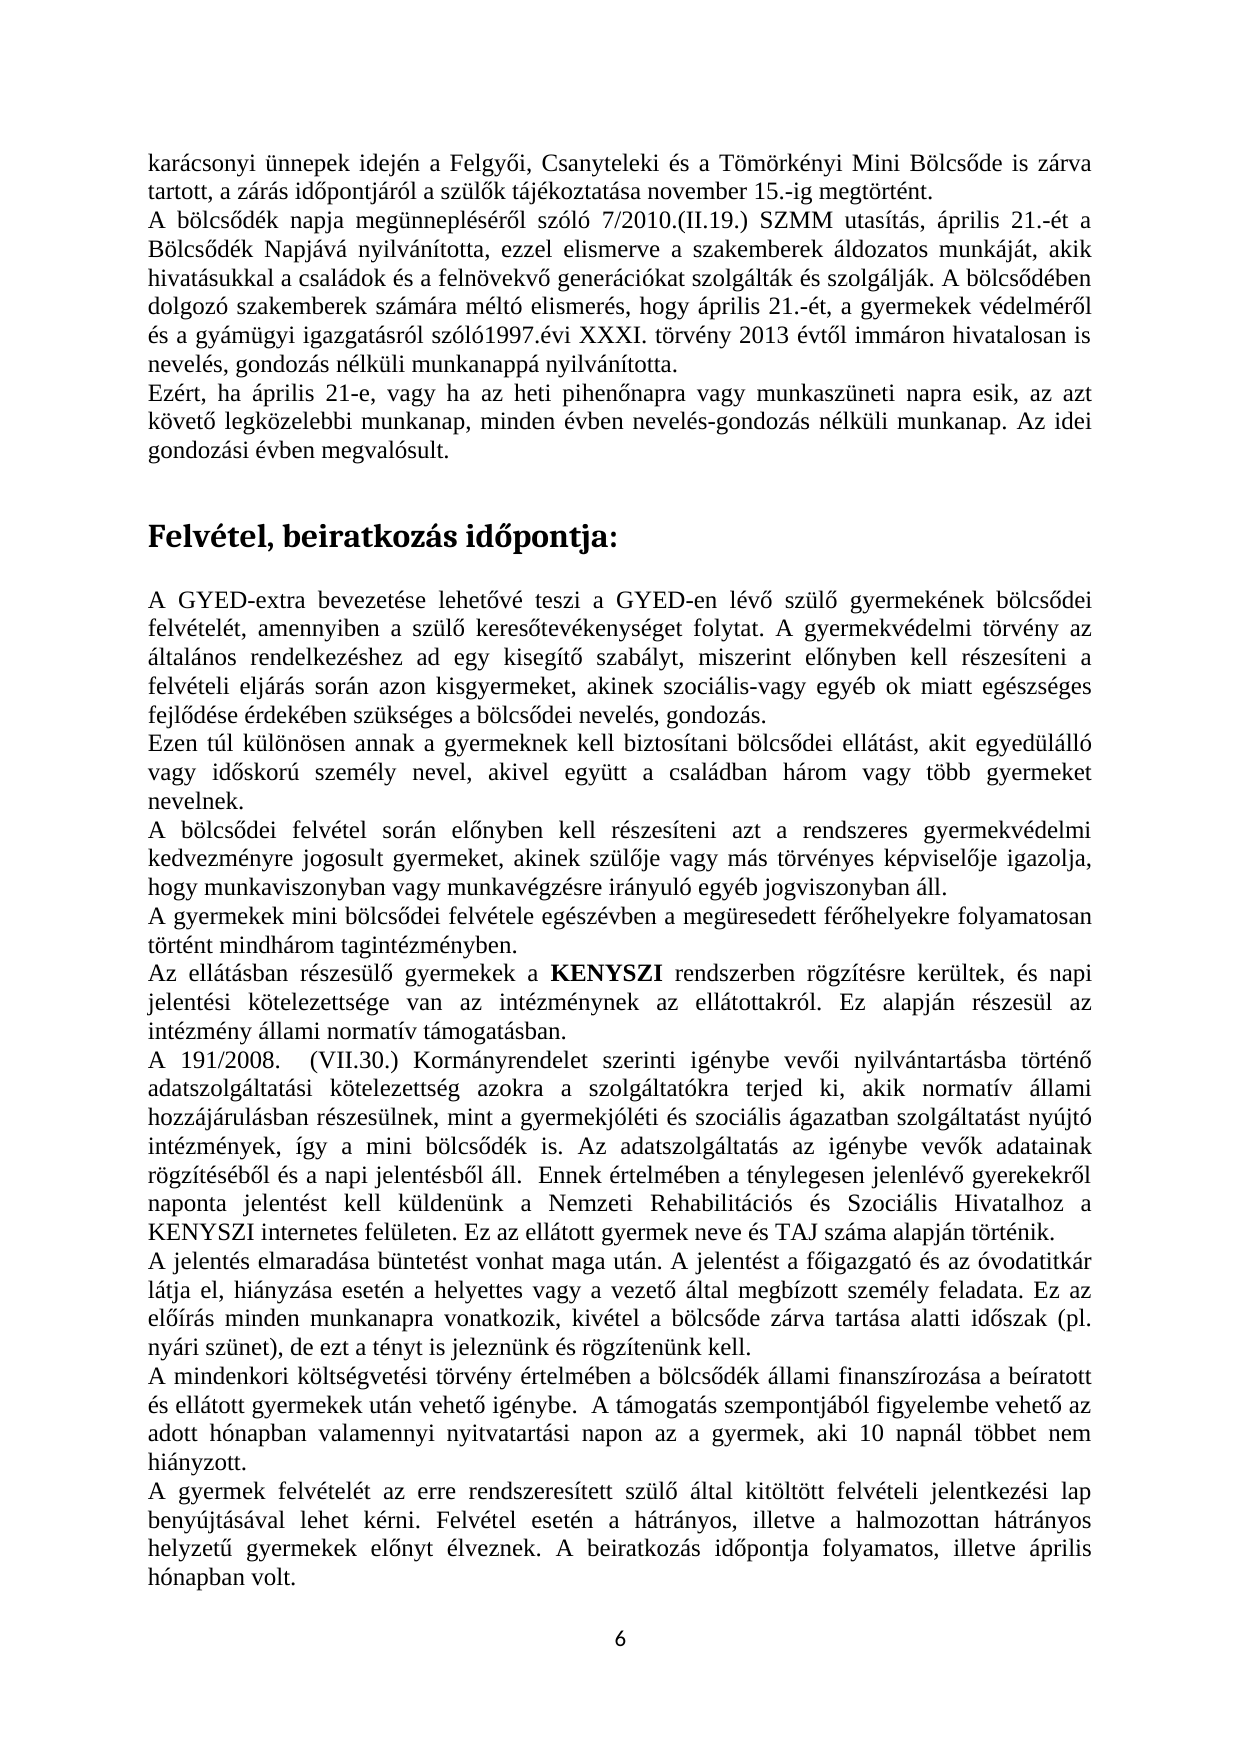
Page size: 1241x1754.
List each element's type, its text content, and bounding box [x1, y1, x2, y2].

text A gyermekek mini bölcsődei felvétele egészévben a megüresedett férőhelyekre folyamatosan történt mindhárom tagintézményben. [148, 901, 1093, 958]
text Az ellátásban részesülő gyermekek a KENYSZI rendszerben rögzítésre kerültek, és napi jelentési kötelezettsége van az intézménynek az ellátottakról. Ez alapján részesül az intézmény állami normatív támogatásban. [148, 958, 1093, 1045]
text A gyermek felvételét az erre rendszeresített szülő által kitöltött felvételi jelentkezési lap benyújtásával lehet kérni. Felvétel esetén a hátrányos, illetve a halmozottan hátrányos helyzetű gyermekek előnyt élveznek. A beiratkozás időpontja folyamatos, illetve április hónapban volt. [148, 1476, 1093, 1591]
subtitle Felvétel, beiratkozás időpontja: [148, 518, 1093, 556]
text A mindenkori költségvetési törvény értelmében a bölcsődék állami finanszírozása a beíratott és ellátott gyermekek után vehető igénybe. A támogatás szempontjából figyelembe vehető az adott hónapban valamennyi nyitvatartási napon az a gyermek, aki 10 napnál többet nem hiányzott. [148, 1361, 1093, 1476]
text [148, 148, 1093, 205]
text A jelentés elmaradása büntetést vonhat maga után. A jelentést a főigazgató és az óvodatitkár látja el, hiányzása esetén a helyettes vagy a vezető által megbízott személy feladata. Ez az előírás minden munkanapra vonatkozik, kivétel a bölcsőde zárva tartása alatti időszak (pl. nyári szünet), de ezt a tényt is jeleznünk és rögzítenünk kell. [148, 1246, 1093, 1361]
text A GYED-extra bevezetése lehetővé teszi a GYED-en lévő szülő gyermekének bölcsődei felvételét, amennyiben a szülő keresőtevékenységet folytat. A gyermekvédelmi törvény az általános rendelkezéshez ad egy kisegítő szabályt, miszerint előnyben kell részesíteni a felvételi eljárás során azon kisgyermeket, akinek szociális-vagy egyéb ok miatt egészséges fejlődése érdekében szükséges a bölcsődei nevelés, gondozás. [148, 585, 1093, 728]
text A bölcsődék napja megünnepléséről szóló 7/2010.(II.19.) SZMM utasítás, április 21.-ét a Bölcsődék Napjává nyilvánította, ezzel elismerve a szakemberek áldozatos munkáját, akik hivatásukkal a családok és a felnövekvő generációkat szolgálták és szolgálják. A bölcsődében dolgozó szakemberek számára méltó elismerés, hogy április 21.-ét, a gyermekek védelméről és a gyámügyi igazgatásról szóló1997.évi XXXI. törvény 2013 évtől immáron hivatalosan is nevelés, gondozás nélküli munkanappá nyilvánította. [148, 205, 1093, 378]
text A 191/2008. (VII.30.) Kormányrendelet szerinti igénybe vevői nyilvántartásba történő adatszolgáltatási kötelezettség azokra a szolgáltatókra terjed ki, akik normatív állami hozzájárulásban részesülnek, mint a gyermekjóléti és szociális ágazatban szolgáltatást nyújtó intézmények, így a mini bölcsődék is. Az adatszolgáltatás az igénybe vevők adatainak rögzítéséből és a napi jelentésből áll. Ennek értelmében a ténylegesen jelenlévő gyerekekről naponta jelentést kell küldenünk a Nemzeti Rehabilitációs és Szociális Hivatalhoz a KENYSZI internetes felületen. Ez az ellátott gyermek neve és TAJ száma alapján történik. [148, 1045, 1093, 1246]
text Ezért, ha április 21-e, vagy ha az heti pihenőnapra vagy munkaszüneti napra esik, az azt követő legközelebbi munkanap, minden évben nevelés-gondozás nélküli munkanap. Az idei gondozási évben megvalósult. [148, 378, 1093, 464]
text A bölcsődei felvétel során előnyben kell részesíteni azt a rendszeres gyermekvédelmi kedvezményre jogosult gyermeket, akinek szülője vagy más törvényes képviselője igazolja, hogy munkaviszonyban vagy munkavégzésre irányuló egyéb jogviszonyban áll. [148, 815, 1093, 901]
text Ezen túl különösen annak a gyermeknek kell biztosítani bölcsődei ellátást, akit egyedülálló vagy időskorú személy nevel, akivel együtt a családban három vagy több gyermeket nevelnek. [148, 728, 1093, 815]
